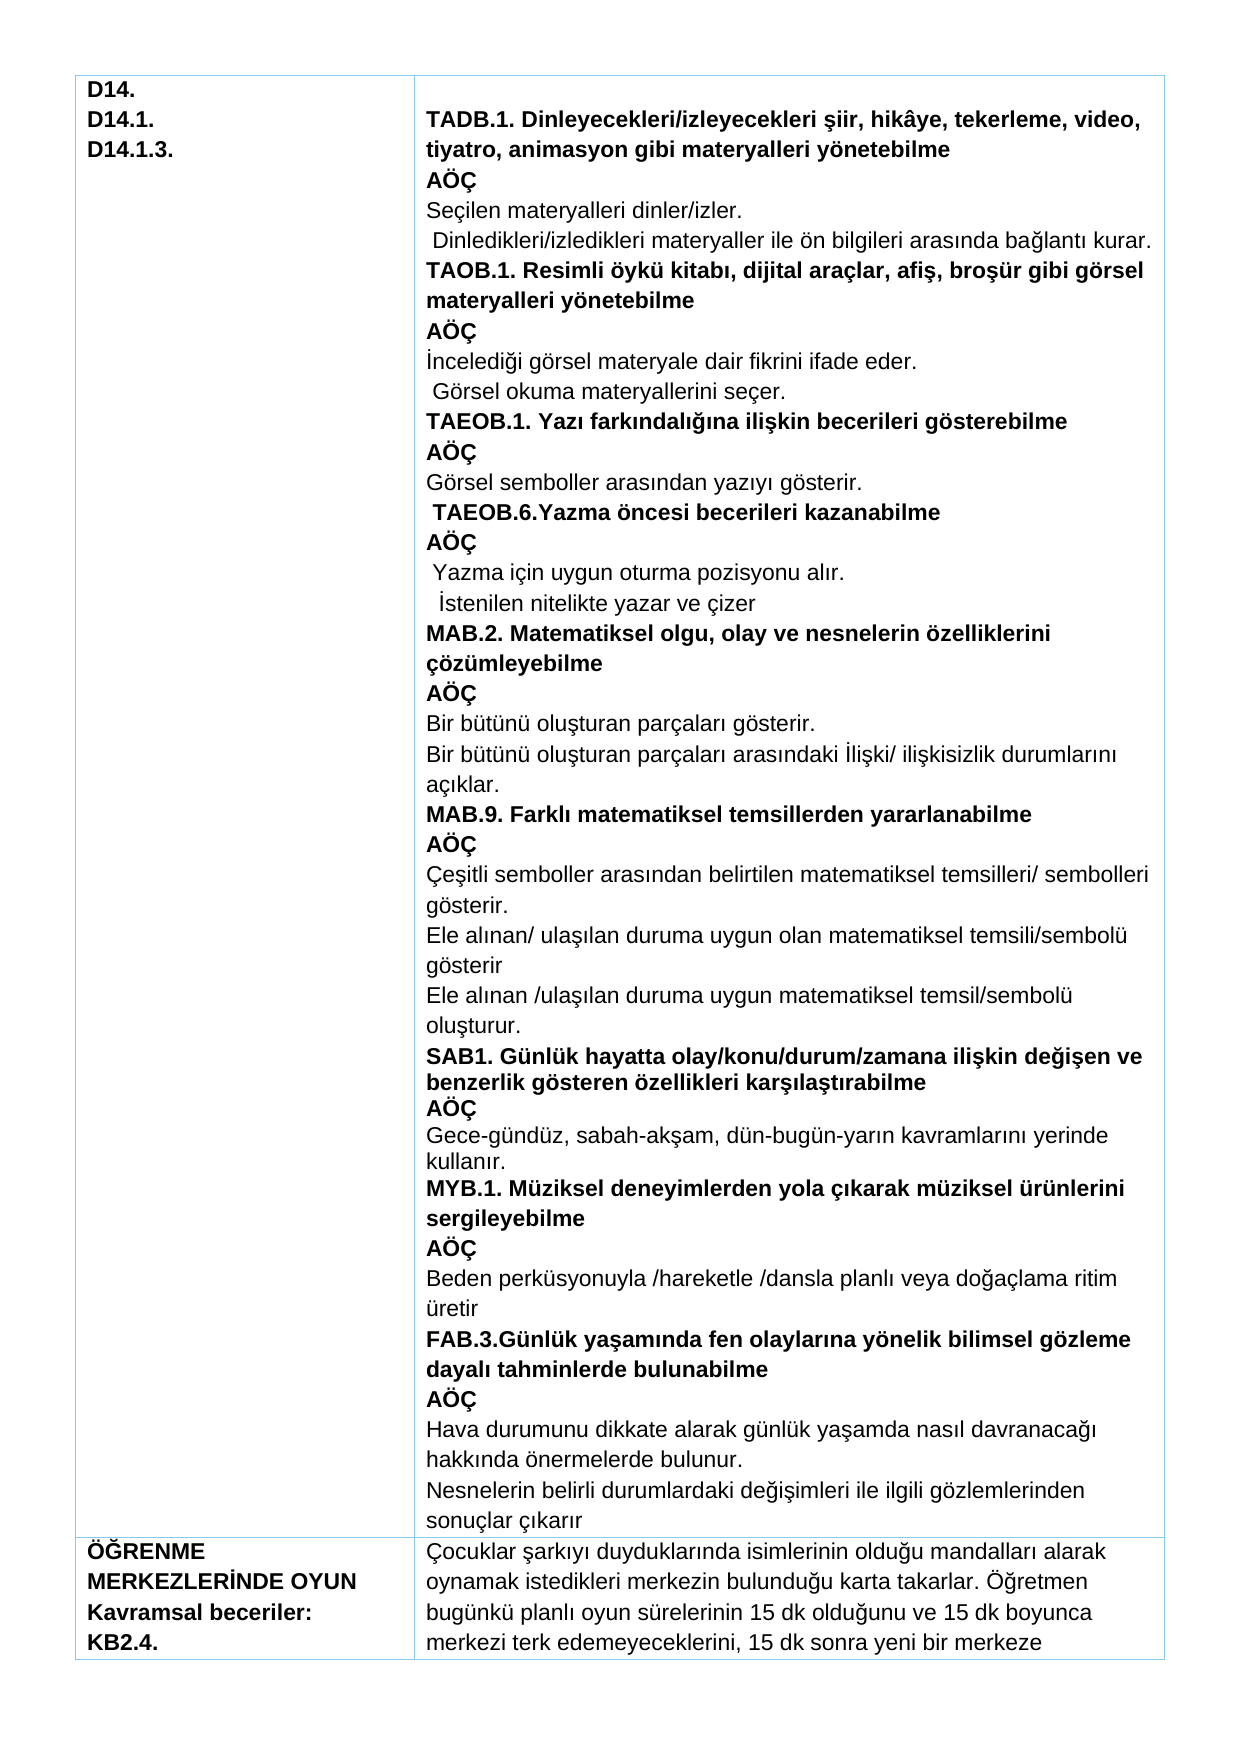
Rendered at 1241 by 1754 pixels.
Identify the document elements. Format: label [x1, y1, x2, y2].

table_cell [415, 1538, 1164, 1659]
table_cell [76, 1538, 414, 1659]
table_cell [76, 76, 414, 1537]
table_cell [415, 76, 1164, 1537]
